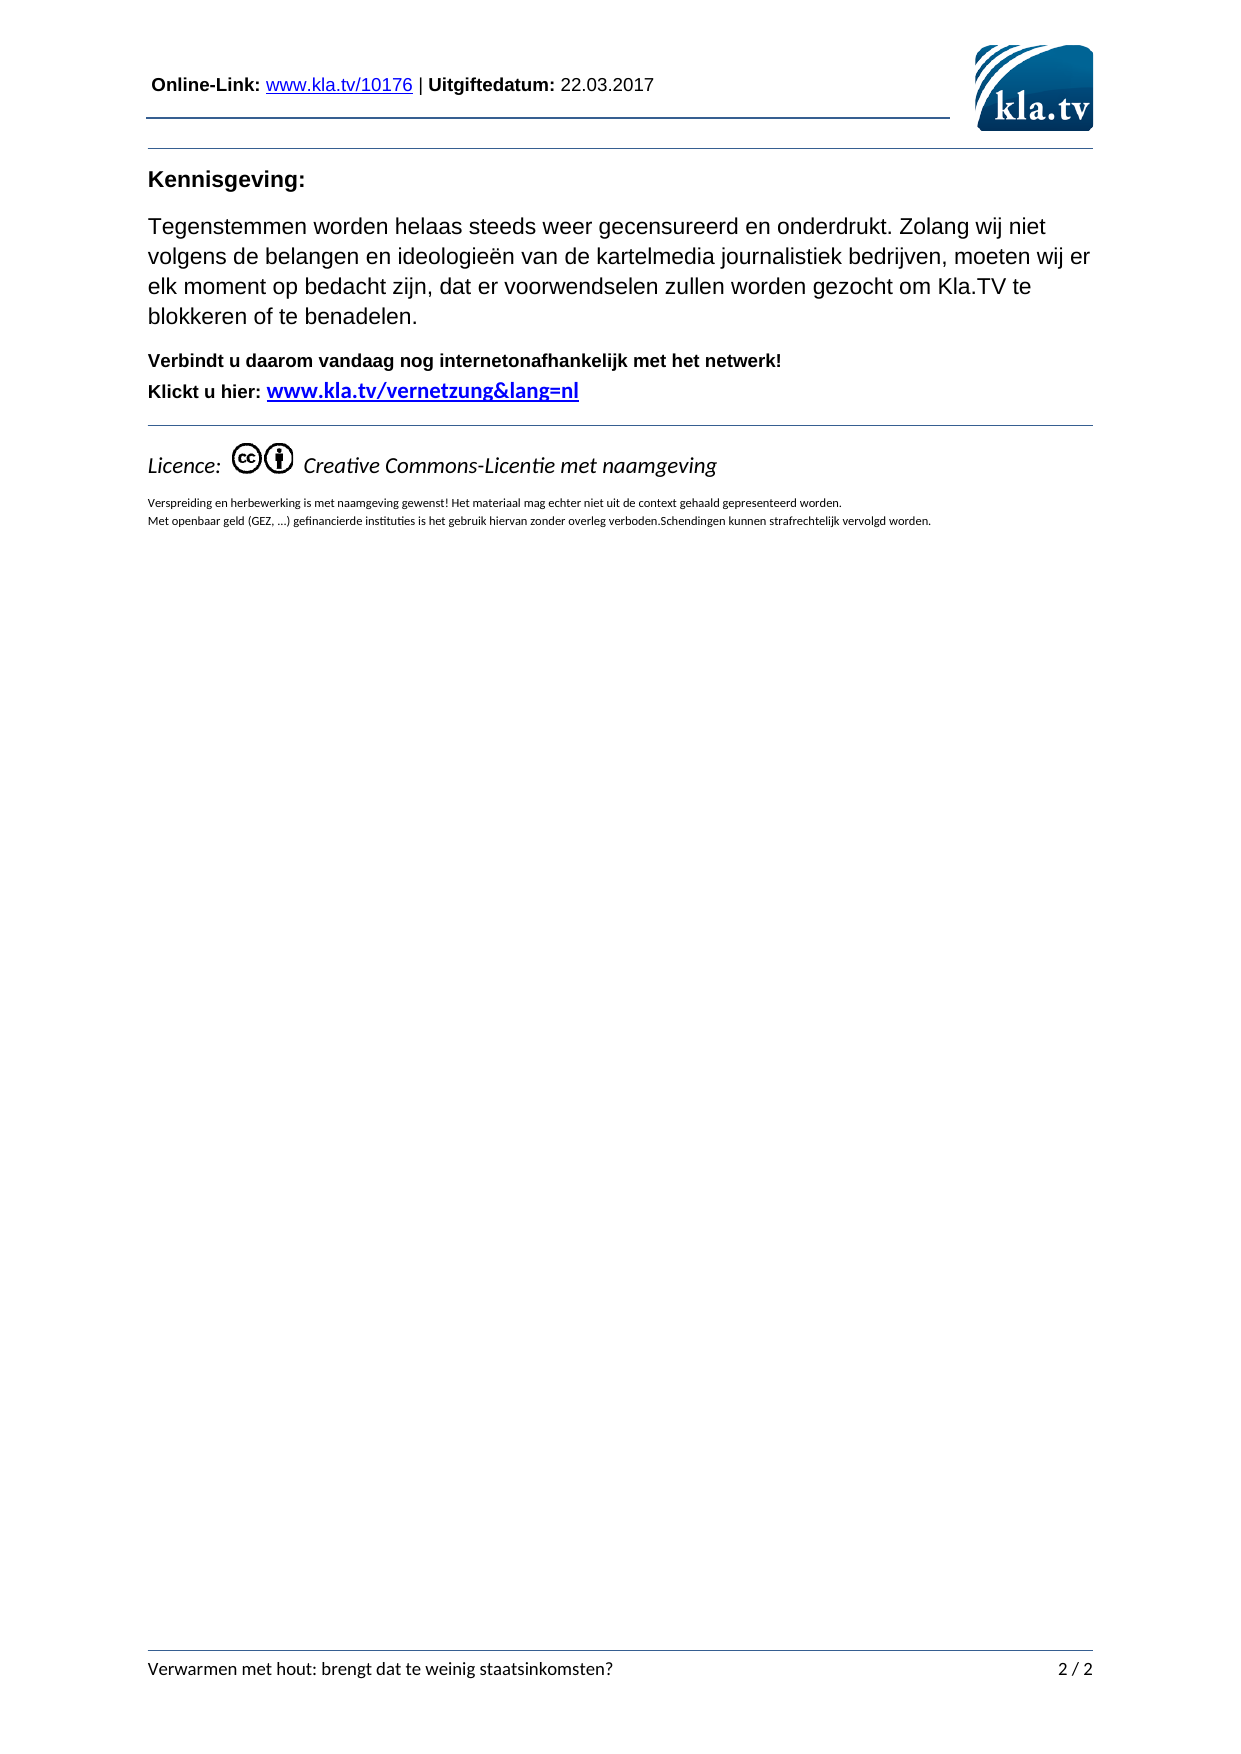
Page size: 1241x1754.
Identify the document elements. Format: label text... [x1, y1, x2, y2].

text Tegenstemmen worden helaas steeds weer gecensureerd en onderdrukt. Zolang wij niet volgens de belangen en ideologieën van de kartelmedia journalistiek bedrijven, moeten wij er elk moment op bedacht zijn, dat er voorwendselen zullen worden gezocht om Kla.TV te blokkeren of te benadelen. [148, 213, 1093, 330]
text Verbindt u daarom vandaag nog internetonafhankelijk met het netwerk! Klickt u hier: www.kla.tv/vernetzung&lang=nl [148, 350, 1093, 404]
text Verspreiding en herbewerking is met naamgeving gewenst! Het materiaal mag echter niet uit de context gehaald gepresenteerd worden. Met openbaar geld (GEZ, ...) gefinancierde instituties is het gebruik hiervan zonder overleg verboden.Schendingen kunnen strafrechtelijk vervolgd worden. [148, 496, 1093, 528]
text Licence: Creative Commons-Licentie met naamgeving [148, 426, 1093, 479]
text Kennisgeving: [148, 149, 1093, 192]
